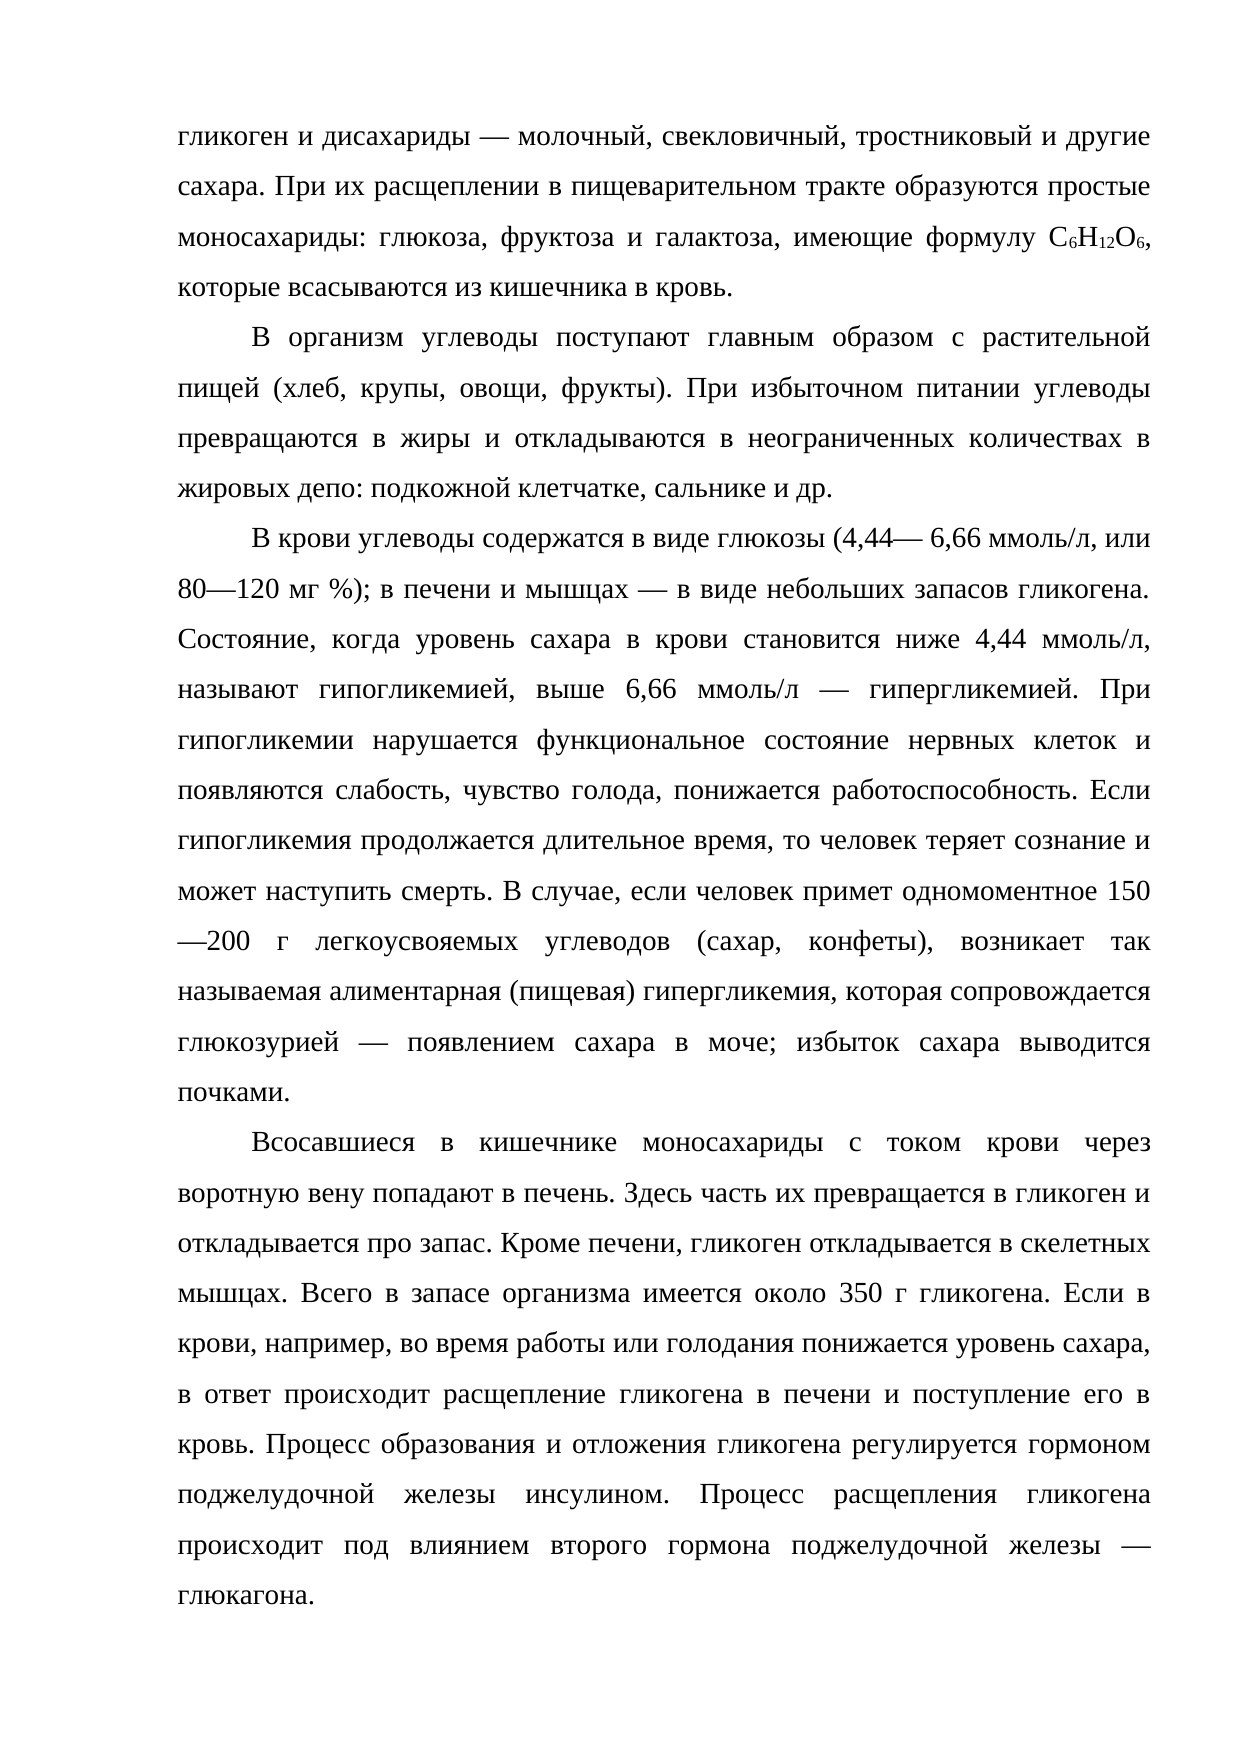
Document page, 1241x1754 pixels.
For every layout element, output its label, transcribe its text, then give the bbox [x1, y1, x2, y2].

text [177, 118, 1152, 303]
text В крови углеводы содержатся в виде глюкозы (4,44— 6,66 ммоль/л, или 80—120 мг %); в печени и мышцах — в виде небольших запасов гликогена. Состояние, когда уровень сахара в крови становится ниже 4,44 ммоль/л, называют гипогликемией, выше 6,66 ммоль/л — гипергликемией. При гипогликемии нарушается функциональное состояние нервных клеток и появляются слабость, чувство голода, понижается работоспособность. Если гипогликемия продолжается длительное время, то человек теряет сознание и может наступить смерть. В случае, если человек примет одномоментное 150—200 г легкоусвояемых углеводов (сахар, конфеты), возникает так называемая алиментарная (пищевая) гипергликемия, которая сопровождается глюкозурией — появлением сахара в моче; избыток сахара выводится почками. [177, 521, 1152, 1108]
text В организм углеводы поступают главным образом с растительной пищей (хлеб, крупы, овощи, фрукты). При избыточном питании углеводы превращаются в жиры и откладываются в неограниченных количествах в жировых депо: подкожной клетчатке, сальнике и др. [177, 319, 1152, 504]
text Всосавшиеся в кишечнике моносахариды с током крови через воротную вену попадают в печень. Здесь часть их превращается в гликоген и откладывается про запас. Кроме печени, гликоген откладывается в скелетных мышцах. Всего в запасе организма имеется около 350 г гликогена. Если в крови, например, во время работы или голодания понижается уровень сахара, в ответ происходит расщепление гликогена в печени и поступление его в кровь. Процесс образования и отложения гликогена регулируется гормоном поджелудочной железы инсулином. Процесс расщепления гликогена происходит под влиянием второго гормона поджелудочной железы — глюкагона. [177, 1124, 1152, 1611]
